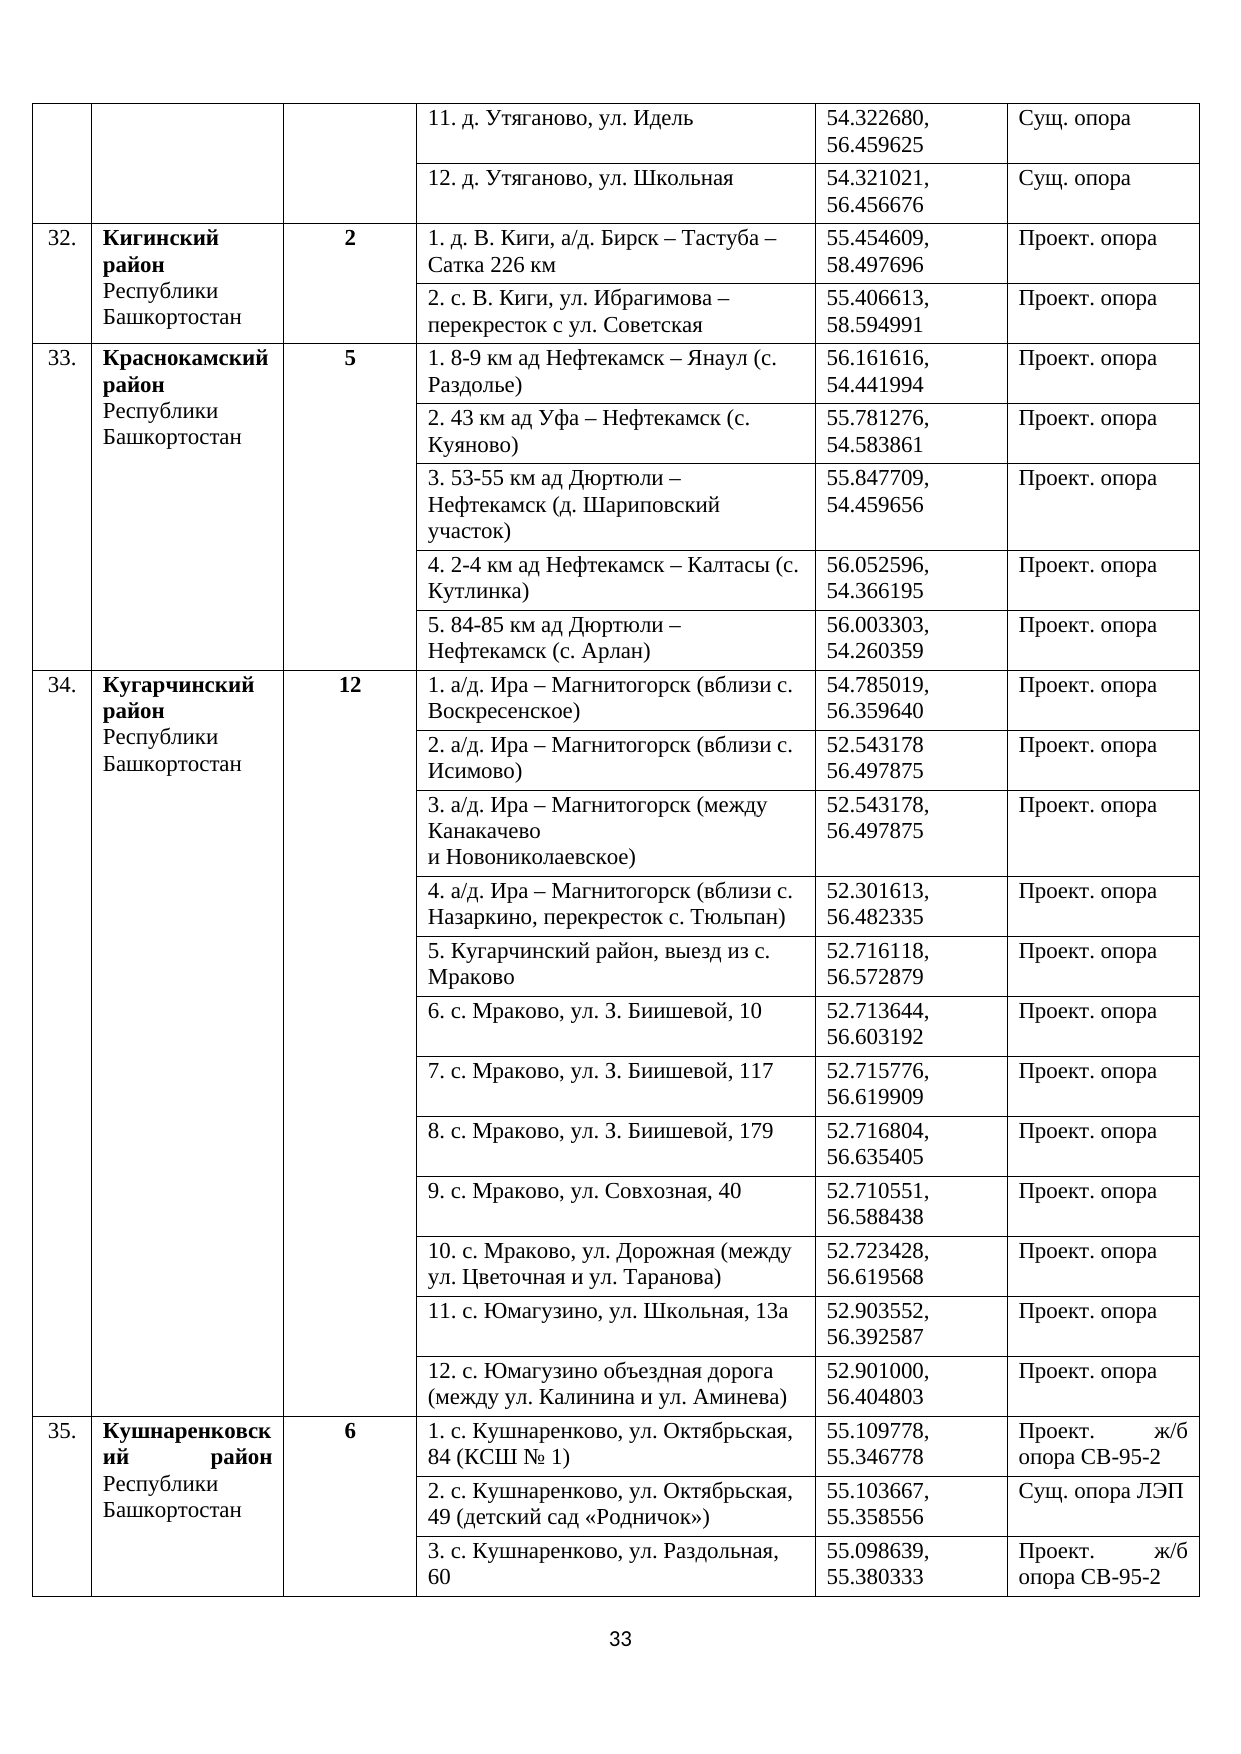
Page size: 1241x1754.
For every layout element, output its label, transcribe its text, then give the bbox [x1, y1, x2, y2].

table_cell 52.716804, 56.635405 [816, 1117, 1007, 1176]
table_cell Проект. опора [1008, 464, 1199, 550]
table_cell 1. д. В. Киги, а/д. Бирск – Тастуба –Сатка 226 км [417, 224, 815, 283]
table_cell Проект. опора [1008, 1237, 1199, 1296]
table_cell 7. с. Мраково, ул. З. Биишевой, 117 [417, 1057, 815, 1116]
table_cell 12. с. Юмагузино объездная дорога (между ул. Калинина и ул. Аминева) [417, 1357, 815, 1416]
table_cell 1. с. Кушнаренково, ул. Октябрьская, 84 (КСШ № 1) [417, 1417, 815, 1476]
table_cell Сущ. опора [1008, 164, 1199, 223]
table_cell Сущ. опора ЛЭП [1008, 1477, 1199, 1536]
table_cell 5. 84-85 км ад Дюртюли – Нефтекамск (с. Арлан) [417, 611, 815, 670]
table_cell 12. д. Утяганово, ул. Школьная [417, 164, 815, 223]
table_cell 52.543178, 56.497875 [816, 791, 1007, 876]
table_cell 52.301613, 56.482335 [816, 877, 1007, 936]
table_cell Проект. опора [1008, 404, 1199, 463]
table_cell 4. а/д. Ира – Магнитогорск (вблизи с. Назаркино, перекресток с. Тюльпан) [417, 877, 815, 936]
table_cell Проект. опора [1008, 344, 1199, 403]
table_cell 3. а/д. Ира – Магнитогорск (между Канакачево и Новониколаевское) [417, 791, 815, 876]
table_cell 54.322680, 56.459625 [816, 104, 1007, 163]
table_cell 55.098639, 55.380333 [816, 1537, 1007, 1596]
table_cell 8. с. Мраково, ул. З. Биишевой, 179 [417, 1117, 815, 1176]
table_cell Проект. опора [1008, 1057, 1199, 1116]
table_cell 3. с. Кушнаренково, ул. Раздольная, 60 [417, 1537, 815, 1596]
table_cell Сущ. опора [1008, 104, 1199, 163]
table_cell 52.713644, 56.603192 [816, 997, 1007, 1056]
table_cell 1. а/д. Ира – Магнитогорск (вблизи с. Воскресенское) [417, 671, 815, 730]
table_cell 5. Кугарчинский район, выезд из с. Мраково [417, 937, 815, 996]
table_cell 56.161616, 54.441994 [816, 344, 1007, 403]
table_cell 56.003303, 54.260359 [816, 611, 1007, 670]
table_cell 2. а/д. Ира – Магнитогорск (вблизи с. Исимово) [417, 731, 815, 790]
table_cell 3. 53-55 км ад Дюртюли – Нефтекамск (д. Шариповский участок) [417, 464, 815, 550]
table_cell 55.109778, 55.346778 [816, 1417, 1007, 1476]
table_cell 52.901000, 56.404803 [816, 1357, 1007, 1416]
table_cell Проект. опора [1008, 224, 1199, 283]
table_cell Проект. опора [1008, 671, 1199, 730]
table_cell 2 [284, 224, 416, 343]
table_cell 11. с. Юмагузино, ул. Школьная, 13а [417, 1297, 815, 1356]
table_cell 55.781276, 54.583861 [816, 404, 1007, 463]
table_cell Краснокамский район Республики Башкортостан [92, 344, 283, 670]
table_cell Проект. опора [1008, 731, 1199, 790]
table_cell 10. с. Мраково, ул. Дорожная (между ул. Цветочная и ул. Таранова) [417, 1237, 815, 1296]
table_cell 34. [33, 671, 91, 1416]
table_cell 35. [33, 1417, 91, 1596]
table_cell 55.103667, 55.358556 [816, 1477, 1007, 1536]
table_cell 52.903552, 56.392587 [816, 1297, 1007, 1356]
table_cell 2. с. Кушнаренково, ул. Октябрьская, 49 (детский сад «Родничок») [417, 1477, 815, 1536]
table_cell Кигинский район Республики Башкортостан [92, 224, 283, 343]
table_cell 52.543178 56.497875 [816, 731, 1007, 790]
table_cell 55.847709, 54.459656 [816, 464, 1007, 550]
table_cell Проект. опора [1008, 997, 1199, 1056]
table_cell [1008, 1537, 1199, 1596]
table_cell Кугарчинский район Республики Башкортостан [92, 671, 283, 1416]
table_cell 54.785019, 56.359640 [816, 671, 1007, 730]
table_cell Проект. опора [1008, 611, 1199, 670]
table_cell 2. 43 км ад Уфа – Нефтекамск (с. Куяново) [417, 404, 815, 463]
table_cell Проект. опора [1008, 877, 1199, 936]
table_cell 52.723428, 56.619568 [816, 1237, 1007, 1296]
table_cell Проект. опора [1008, 1177, 1199, 1236]
table_cell 54.321021, 56.456676 [816, 164, 1007, 223]
table_cell 6. с. Мраково, ул. З. Биишевой, 10 [417, 997, 815, 1056]
table_cell 12 [284, 671, 416, 1416]
table_cell Проект. опора [1008, 791, 1199, 876]
table_cell Проект. опора [1008, 551, 1199, 610]
table_cell 52.710551, 56.588438 [816, 1177, 1007, 1236]
table_cell Проект. опора [1008, 1357, 1199, 1416]
table_cell Проект. опора [1008, 1297, 1199, 1356]
table_cell Проект. ж/б опора СВ-95-2 [1008, 1417, 1199, 1476]
table_cell 5 [284, 344, 416, 670]
table_cell 1. 8-9 км ад Нефтекамск – Янаул (с. Раздолье) [417, 344, 815, 403]
table_cell Проект. опора [1008, 937, 1199, 996]
table_cell Проект. опора [1008, 284, 1199, 343]
table_cell 55.406613, 58.594991 [816, 284, 1007, 343]
table_cell Проект. опора [1008, 1117, 1199, 1176]
table_cell 52.716118, 56.572879 [816, 937, 1007, 996]
table_cell 2. с. В. Киги, ул. Ибрагимова – перекресток с ул. Советская [417, 284, 815, 343]
table_cell 55.454609, 58.497696 [816, 224, 1007, 283]
table_cell 32. [33, 224, 91, 343]
table_cell Кушнаренковский район Республики Башкортостан [92, 1417, 283, 1596]
table_cell 6 [284, 1417, 416, 1596]
table_cell 52.715776, 56.619909 [816, 1057, 1007, 1116]
table_cell 33. [33, 344, 91, 670]
table_cell 11. д. Утяганово, ул. Идель [417, 104, 815, 163]
table_cell 4. 2-4 км ад Нефтекамск – Калтасы (с. Кутлинка) [417, 551, 815, 610]
table_cell 56.052596, 54.366195 [816, 551, 1007, 610]
table_cell 9. с. Мраково, ул. Совхозная, 40 [417, 1177, 815, 1236]
